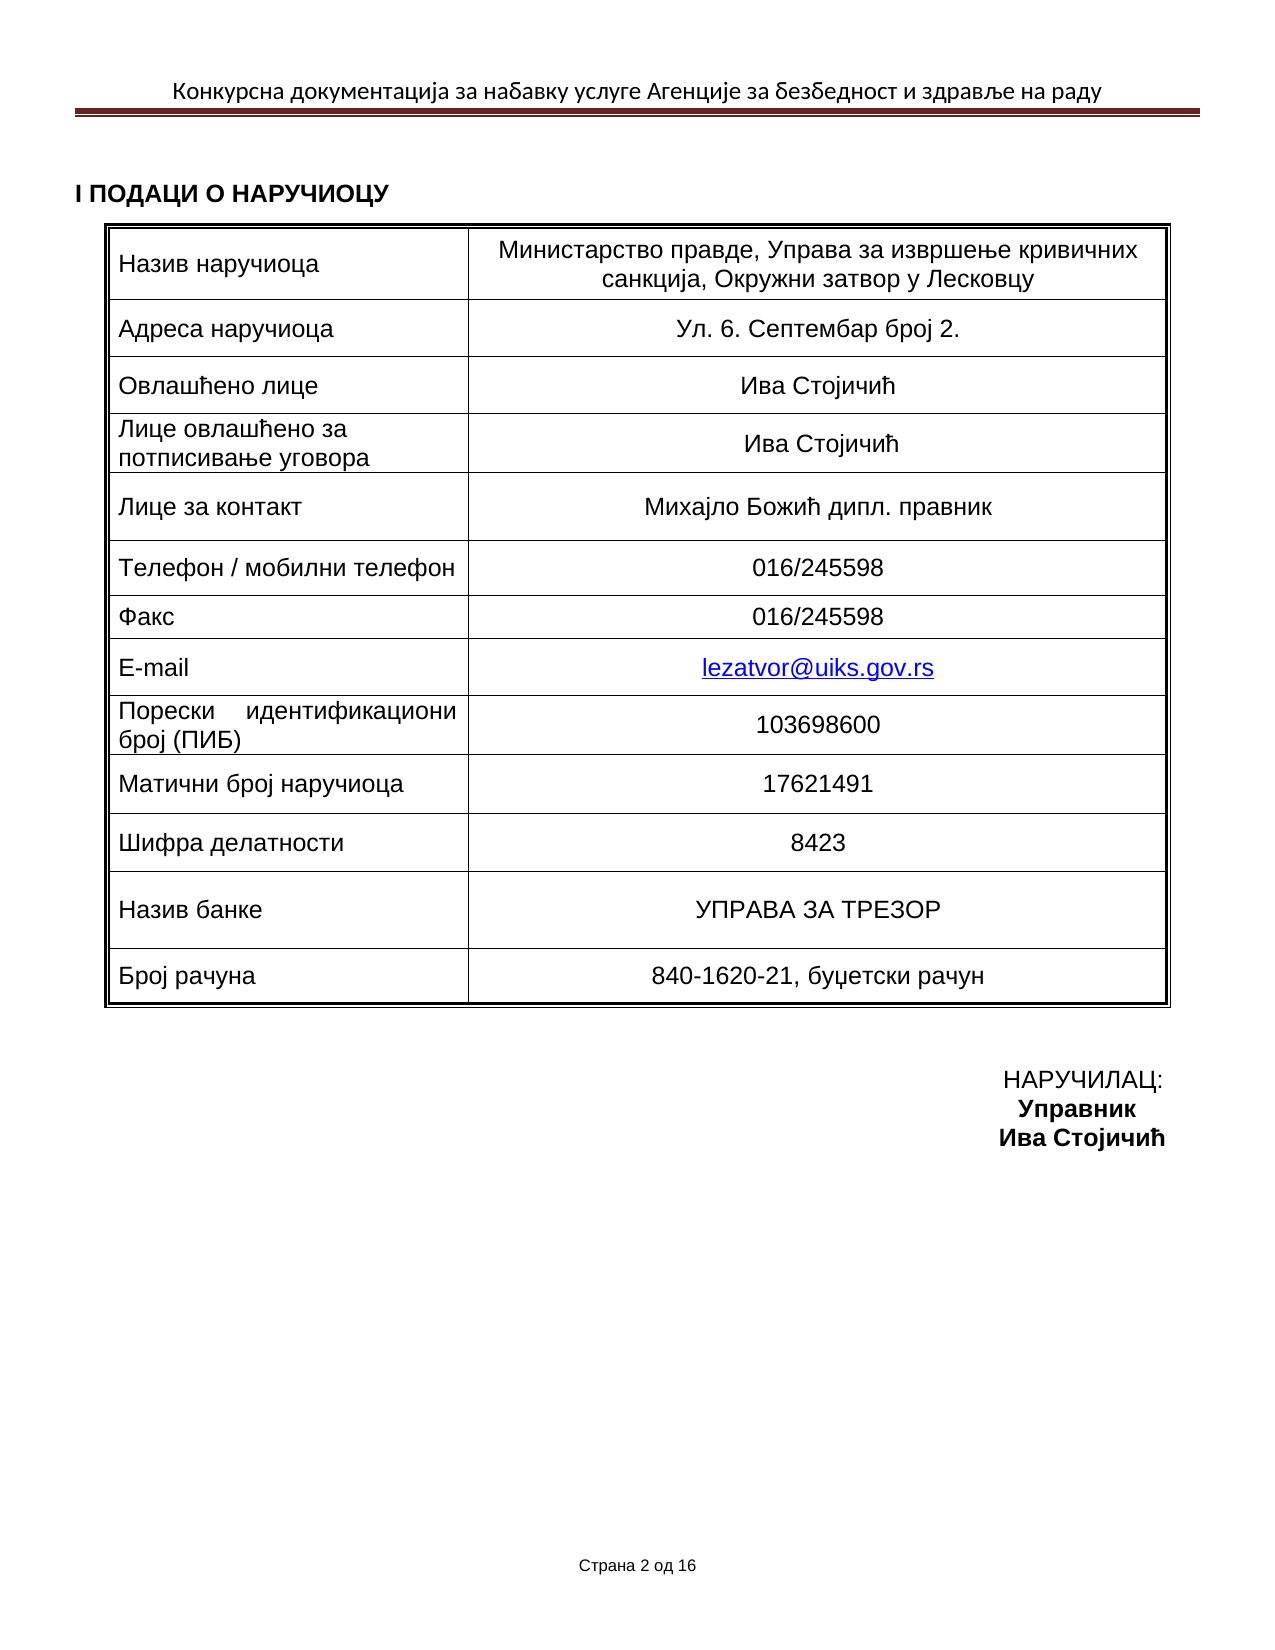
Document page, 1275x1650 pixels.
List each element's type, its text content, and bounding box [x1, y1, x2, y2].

table_cell Лице за контакт [110, 473, 468, 540]
table_cell 840-1620-21, буџетски рачун [469, 949, 1165, 1002]
table_cell Ива Стојичић [469, 414, 1165, 472]
table_cell Факс [110, 596, 468, 638]
table_cell 103698600 [469, 696, 1165, 754]
text Ива Стојичић [75, 1122, 1200, 1151]
table_cell Михајло Божић дипл. правник [469, 473, 1165, 540]
text I ПОДАЦИ О НАРУЧИОЦУ [75, 179, 1200, 208]
text Управник [75, 1094, 1200, 1122]
table_cell Ива Стојичић [469, 357, 1165, 413]
table_cell Назив банке [110, 872, 468, 948]
table_cell Лице овлашћено за потписивање уговора [110, 414, 468, 472]
table_cell Адреса наручиоца [110, 300, 468, 356]
table_cell УПРАВА ЗА ТРЕЗОР [469, 872, 1165, 948]
table_cell 8423 [469, 814, 1165, 871]
table_cell Е-mail [110, 639, 468, 695]
table_cell Број рачуна [110, 949, 468, 1002]
table_cell Матични број наручиоца [110, 755, 468, 813]
table_cell Шифра делатности [110, 814, 468, 871]
table_cell Ул. 6. Септембар број 2. [469, 300, 1165, 356]
table_cell 016/245598 [469, 596, 1165, 638]
table_cell Телефон / мобилни телефон [110, 541, 468, 594]
table_cell Овлашћено лице [110, 357, 468, 413]
table_cell 016/245598 [469, 541, 1165, 594]
table_header Назив наручиоца [110, 229, 468, 299]
table_cell 17621491 [469, 755, 1165, 813]
text НАРУЧИЛАЦ: [75, 1065, 1200, 1094]
table_cell Порески идентификациони број (ПИБ) [110, 696, 468, 754]
table_header Министарство правде, Управа за извршење кривичних санкција, Окружни затвор у Лесковцу [469, 229, 1165, 299]
table_cell lezatvor@uiks.gov.rs [469, 639, 1165, 695]
